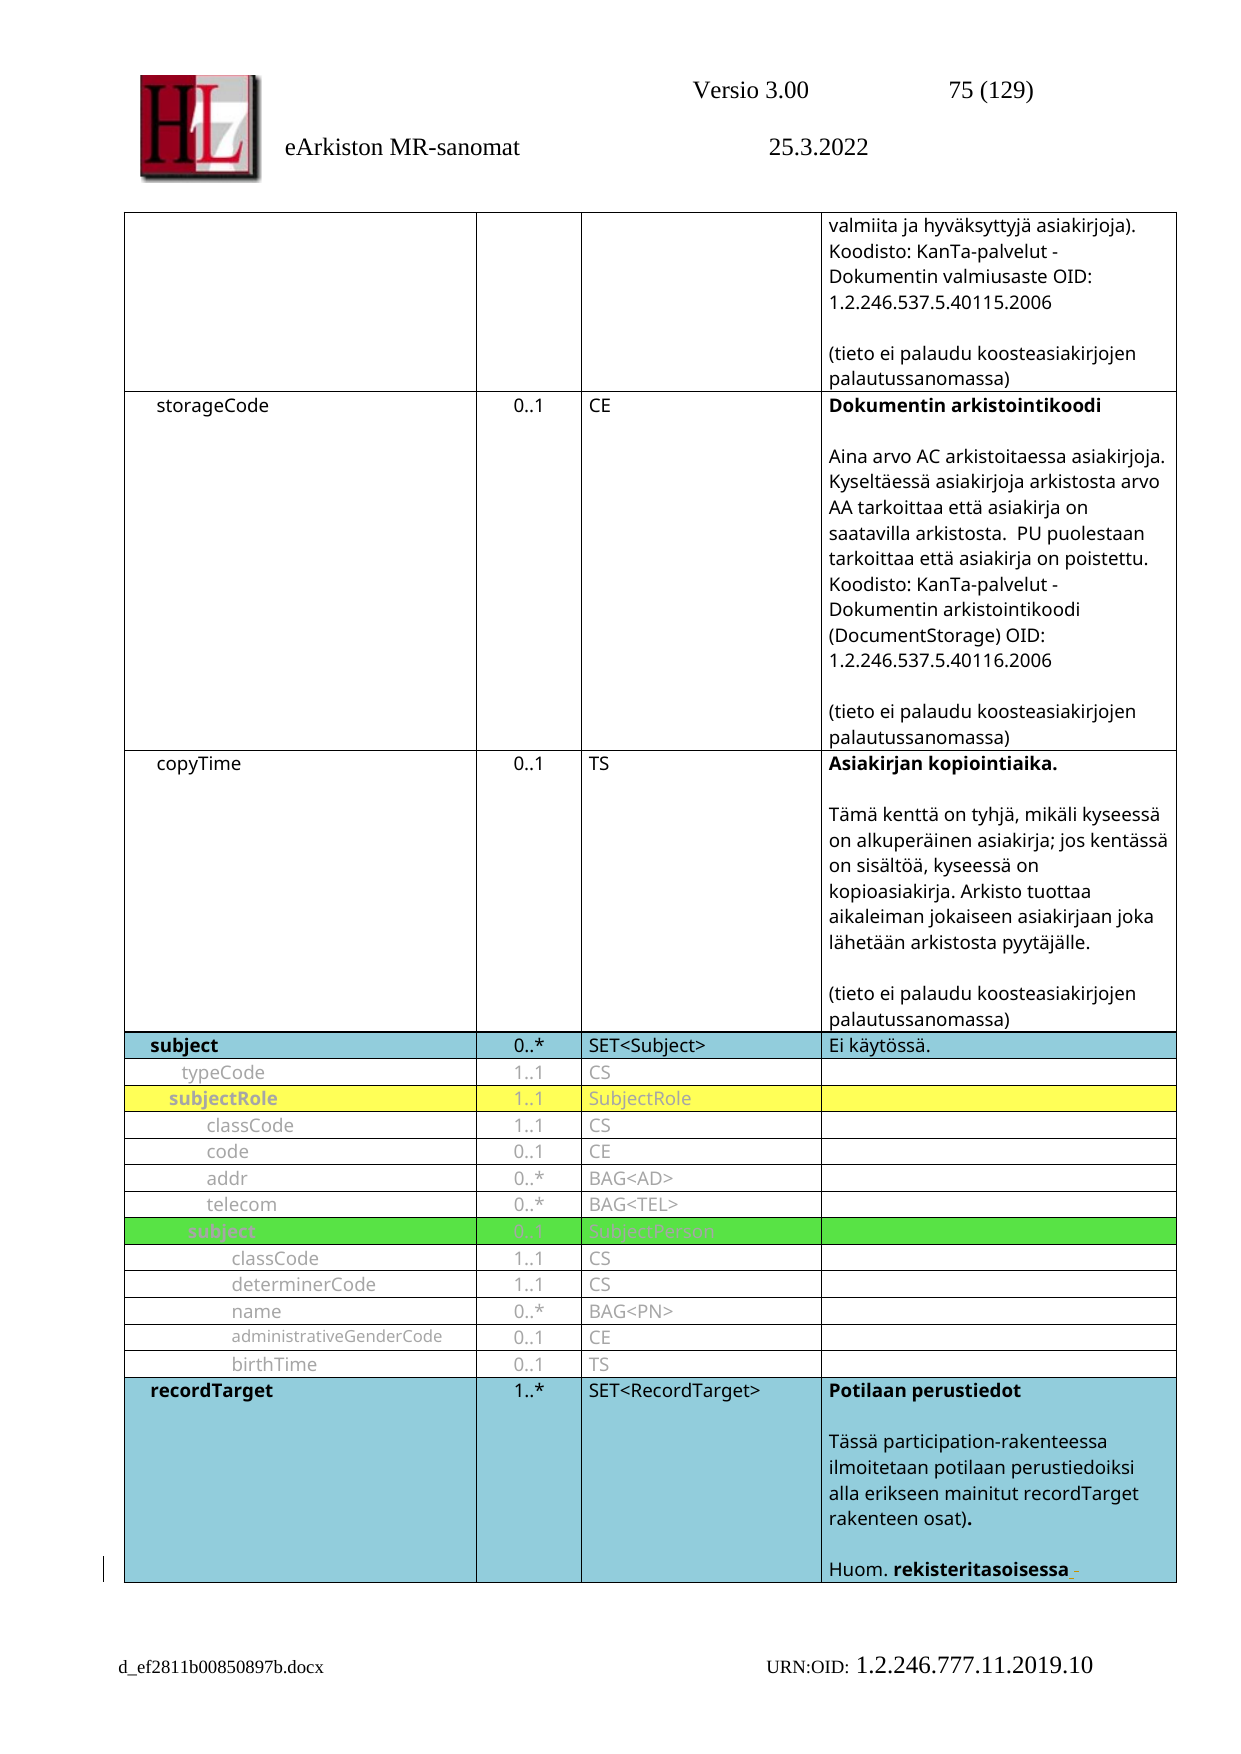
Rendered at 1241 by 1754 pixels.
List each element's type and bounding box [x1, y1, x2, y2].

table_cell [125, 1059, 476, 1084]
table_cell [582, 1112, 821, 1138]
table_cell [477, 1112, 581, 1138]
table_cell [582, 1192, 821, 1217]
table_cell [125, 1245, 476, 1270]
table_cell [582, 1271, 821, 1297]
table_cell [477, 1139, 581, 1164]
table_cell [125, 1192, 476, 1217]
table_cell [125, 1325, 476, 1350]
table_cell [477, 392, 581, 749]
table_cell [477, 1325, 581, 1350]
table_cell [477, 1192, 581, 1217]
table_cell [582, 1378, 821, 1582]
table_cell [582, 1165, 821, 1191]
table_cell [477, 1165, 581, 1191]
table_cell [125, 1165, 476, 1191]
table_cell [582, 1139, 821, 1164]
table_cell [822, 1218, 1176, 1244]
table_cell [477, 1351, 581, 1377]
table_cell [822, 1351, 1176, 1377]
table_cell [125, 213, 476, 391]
picture [140, 75, 263, 183]
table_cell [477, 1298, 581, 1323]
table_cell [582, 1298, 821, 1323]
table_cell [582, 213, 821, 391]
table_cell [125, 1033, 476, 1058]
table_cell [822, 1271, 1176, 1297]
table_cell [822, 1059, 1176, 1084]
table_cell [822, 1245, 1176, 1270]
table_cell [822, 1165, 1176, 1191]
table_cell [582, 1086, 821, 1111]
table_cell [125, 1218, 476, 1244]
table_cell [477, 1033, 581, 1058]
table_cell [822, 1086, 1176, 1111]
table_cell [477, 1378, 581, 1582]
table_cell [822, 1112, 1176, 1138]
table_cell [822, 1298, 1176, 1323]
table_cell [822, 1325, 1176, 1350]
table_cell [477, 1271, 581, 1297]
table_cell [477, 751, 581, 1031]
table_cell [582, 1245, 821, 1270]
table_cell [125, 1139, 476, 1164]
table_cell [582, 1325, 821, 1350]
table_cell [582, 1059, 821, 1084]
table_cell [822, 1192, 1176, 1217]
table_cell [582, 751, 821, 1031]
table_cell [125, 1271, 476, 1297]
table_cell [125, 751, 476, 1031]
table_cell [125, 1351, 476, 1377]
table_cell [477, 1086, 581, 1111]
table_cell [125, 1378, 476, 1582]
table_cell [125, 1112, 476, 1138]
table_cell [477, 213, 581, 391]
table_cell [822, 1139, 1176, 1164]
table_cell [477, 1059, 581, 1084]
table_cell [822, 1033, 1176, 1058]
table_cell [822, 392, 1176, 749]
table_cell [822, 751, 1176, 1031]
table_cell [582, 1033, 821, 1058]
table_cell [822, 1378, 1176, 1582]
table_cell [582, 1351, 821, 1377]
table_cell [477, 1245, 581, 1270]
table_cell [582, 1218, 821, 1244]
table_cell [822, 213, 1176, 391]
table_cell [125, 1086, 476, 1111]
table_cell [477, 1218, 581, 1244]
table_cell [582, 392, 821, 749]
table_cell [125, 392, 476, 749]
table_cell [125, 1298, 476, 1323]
